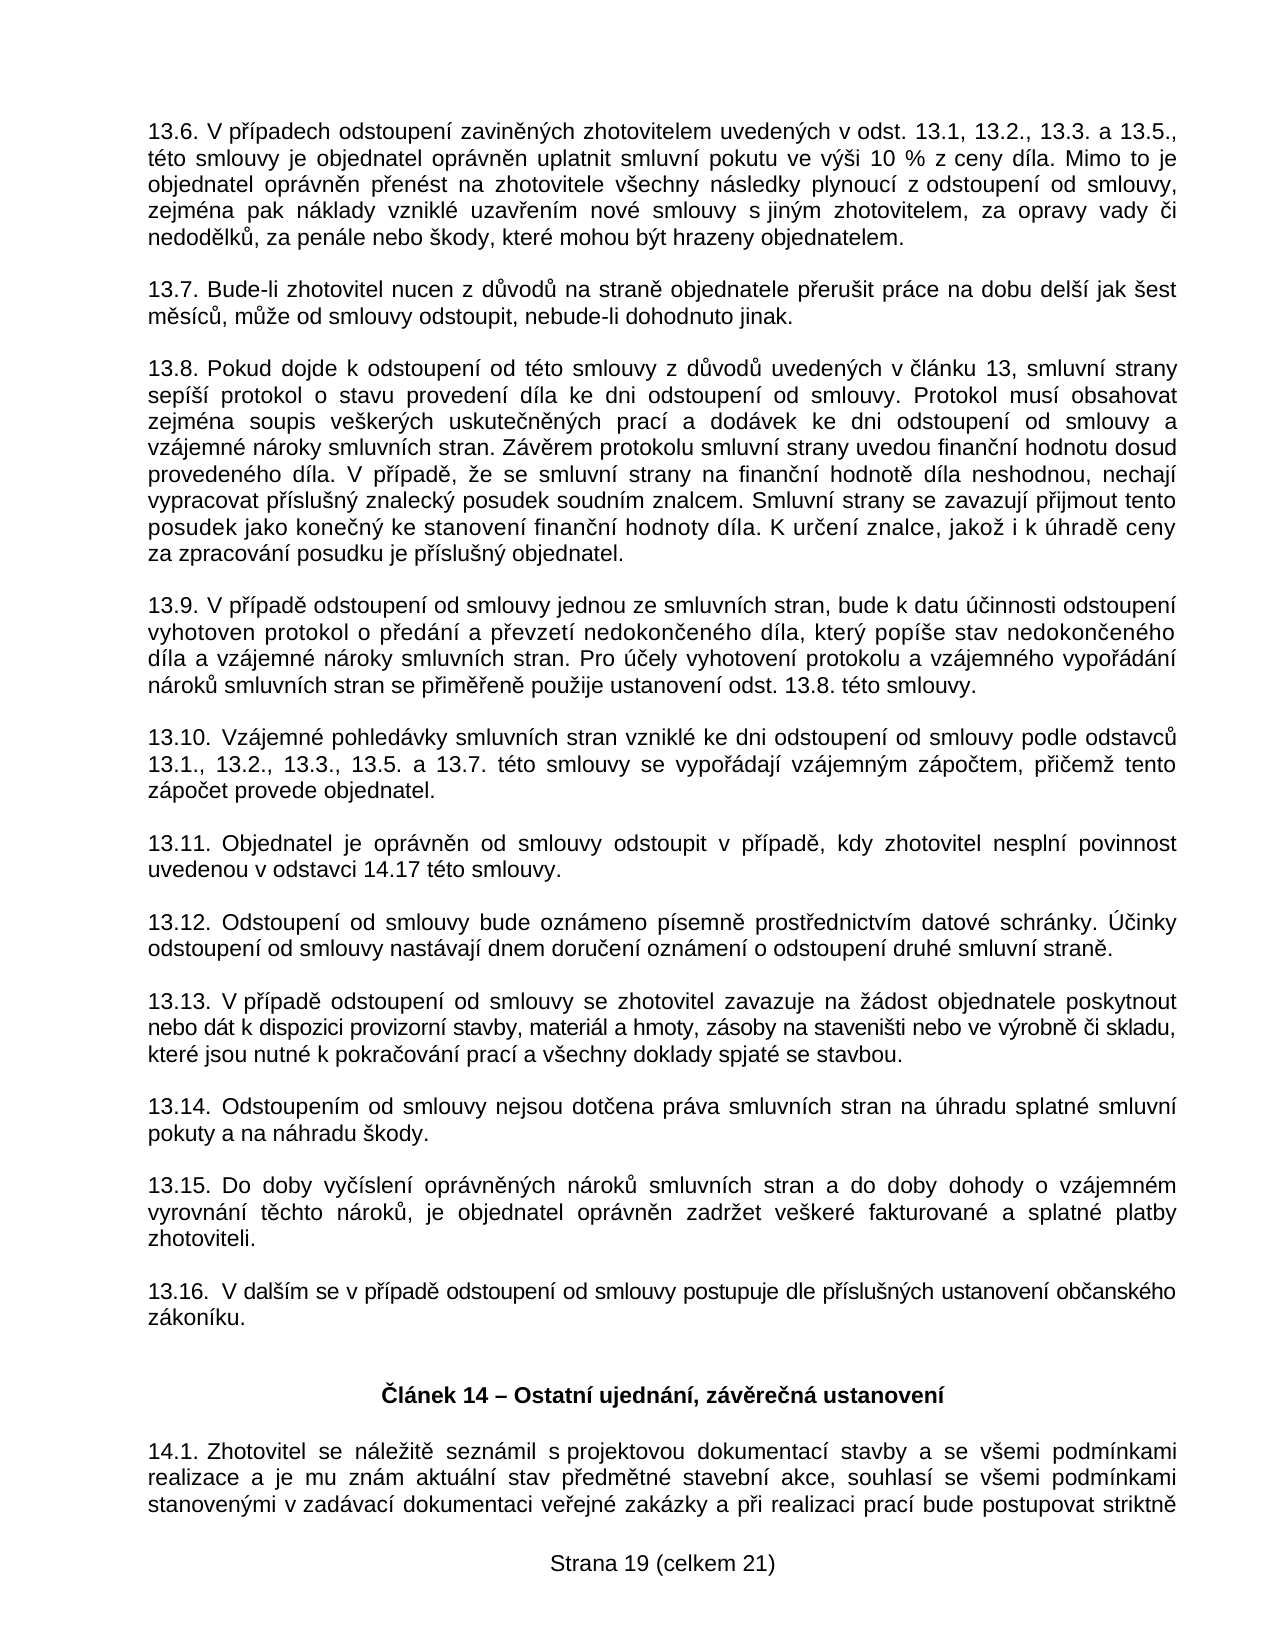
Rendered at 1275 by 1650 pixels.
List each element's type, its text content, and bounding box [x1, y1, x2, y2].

list Odstoupením od smlouvy nejsou dotčena práva smluvních stran na úhradu splatné smluvní pokuty a na náhradu škody. [148, 1093, 1177, 1146]
list V případě odstoupení od smlouvy jednou ze smluvních stran, bude k datu účinnosti odstoupení vyhotoven protokol o předání a převzetí nedokončeného díla, který popíše stav nedokončeného díla a vzájemné nároky smluvních stran. Pro účely vyhotovení protokolu a vzájemného vypořádání nároků smluvních stran se přiměřeně použije ustanovení odst. 13.8. této smlouvy. [148, 592, 1177, 698]
list Bude-li zhotovitel nucen z důvodů na straně objednatele přerušit práce na dobu delší jak šest měsíců, může od smlouvy odstoupit, nebude-li dohodnuto jinak. [148, 276, 1177, 329]
list Vzájemné pohledávky smluvních stran vzniklé ke dni odstoupení od smlouvy podle odstavců 13.1., 13.2., 13.3., 13.5. a 13.7. této smlouvy se vypořádají vzájemným zápočtem, přičemž tento zápočet provede objednatel. [148, 724, 1177, 803]
list V dalším se v případě odstoupení od smlouvy postupuje dle příslušných ustanovení občanského zákoníku. [148, 1278, 1177, 1330]
list Do doby vyčíslení oprávněných nároků smluvních stran a do doby dohody o vzájemném vyrovnání těchto nároků, je objednatel oprávněn zadržet veškeré fakturované a splatné platby zhotoviteli. [148, 1172, 1177, 1251]
list Pokud dojde k odstoupení od této smlouvy z důvodů uvedených v článku 13, smluvní strany sepíší protokol o stavu provedení díla ke dni odstoupení od smlouvy. Protokol musí obsahovat zejména soupis veškerých uskutečněných prací a dodávek ke dni odstoupení od smlouvy a vzájemné nároky smluvních stran. Závěrem protokolu smluvní strany uvedou finanční hodnotu dosud provedeného díla. V případě, že se smluvní strany na finanční hodnotě díla neshodnou, nechají vypracovat příslušný znalecký posudek soudním znalcem. Smluvní strany se zavazují přijmout tento posudek jako konečný ke stanovení finanční hodnoty díla. K určení znalce, jakož i k úhradě ceny za zpracování posudku je příslušný objednatel. [148, 355, 1177, 566]
list Objednatel je oprávněn od smlouvy odstoupit v případě, kdy zhotovitel nesplní povinnost uvedenou v odstavci 14.17 této smlouvy. [148, 830, 1177, 882]
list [148, 1438, 1177, 1517]
list V případech odstoupení zaviněných zhotovitelem uvedených v odst. 13.1, 13.2., 13.3. a 13.5., této smlouvy je objednatel oprávněn uplatnit smluvní pokutu ve výši 10 % z ceny díla. Mimo to je objednatel oprávněn přenést na zhotovitele všechny následky plynoucí z odstoupení od smlouvy, zejména pak náklady vzniklé uzavřením nové smlouvy s jiným zhotovitelem, za opravy vady či nedodělků, za penále nebo škody, které mohou být hrazeny objednatelem. [148, 118, 1177, 250]
text Článek 14 – Ostatní ujednání, závěrečná ustanovení [148, 1382, 1177, 1408]
list Odstoupení od smlouvy bude oznámeno písemně prostřednictvím datové schránky. Účinky odstoupení od smlouvy nastávají dnem doručení oznámení o odstoupení druhé smluvní straně. [148, 909, 1177, 961]
list V případě odstoupení od smlouvy se zhotovitel zavazuje na žádost objednatele poskytnout nebo dát k dispozici provizorní stavby, materiál a hmoty, zásoby na staveništi nebo ve výrobně či skladu, které jsou nutné k pokračování prací a všechny doklady spjaté se stavbou. [148, 988, 1177, 1067]
